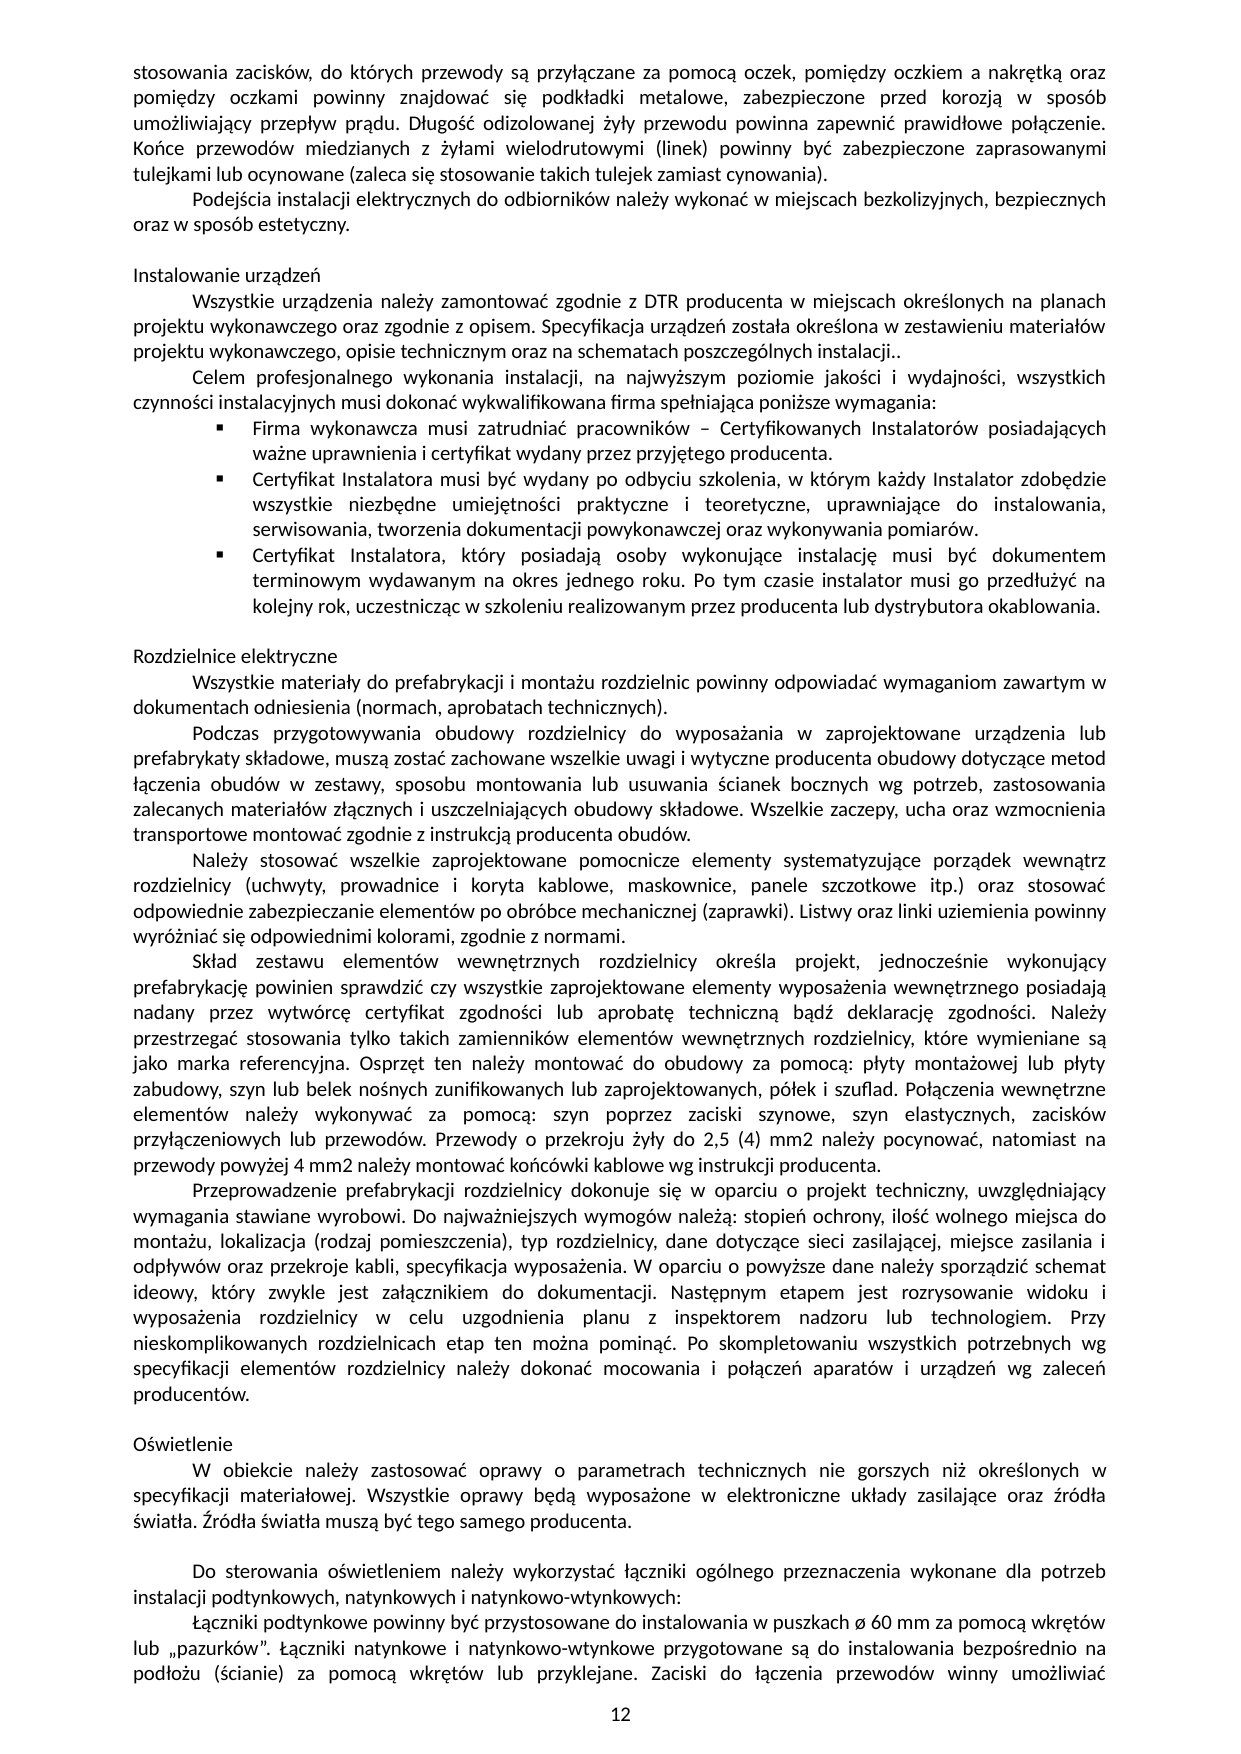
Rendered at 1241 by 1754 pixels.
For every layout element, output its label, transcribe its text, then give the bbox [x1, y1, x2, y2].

text Wszystkie materiały do prefabrykacji i montażu rozdzielnic powinny odpowiadać wymaganiom zawartym w dokumentach odniesienia (normach, aprobatach technicznych). [133, 669, 1108, 720]
text W obiekcie należy zastosować oprawy o parametrach technicznych nie gorszych niż określonych w specyfikacji materiałowej. Wszystkie oprawy będą wyposażone w elektroniczne układy zasilające oraz źródła światła. Źródła światła muszą być tego samego producenta. [133, 1457, 1108, 1533]
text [133, 1609, 1108, 1686]
text Do sterowania oświetleniem należy wykorzystać łączniki ogólnego przeznaczenia wykonane dla potrzeb instalacji podtynkowych, natynkowych i natynkowo-wtynkowych: [133, 1559, 1108, 1609]
text Przeprowadzenie prefabrykacji rozdzielnicy dokonuje się w oparciu o projekt techniczny, uwzględniający wymagania stawiane wyrobowi. Do najważniejszych wymogów należą: stopień ochrony, ilość wolnego miejsca do montażu, lokalizacja (rodzaj pomieszczenia), typ rozdzielnicy, dane dotyczące sieci zasilającej, miejsce zasilania i odpływów oraz przekroje kabli, specyfikacja wyposażenia. W oparciu o powyższe dane należy sporządzić schemat ideowy, który zwykle jest załącznikiem do dokumentacji. Następnym etapem jest rozrysowanie widoku i wyposażenia rozdzielnicy w celu uzgodnienia planu z inspektorem nadzoru lub technologiem. Przy nieskomplikowanych rozdzielnicach etap ten można pominąć. Po skompletowaniu wszystkich potrzebnych wg specyfikacji elementów rozdzielnicy należy dokonać mocowania i połączeń aparatów i urządzeń wg zaleceń producentów. [133, 1177, 1108, 1406]
text Celem profesjonalnego wykonania instalacji, na najwyższym poziomie jakości i wydajności, wszystkich czynności instalacyjnych musi dokonać wykwalifikowana firma spełniająca poniższe wymagania: [133, 364, 1108, 415]
text Certyfikat Instalatora, który posiadają osoby wykonujące instalację musi być dokumentem terminowym wydawanym na okres jednego roku. Po tym czasie instalator musi go przedłużyć na kolejny rok, uczestnicząc w szkoleniu realizowanym przez producenta lub dystrybutora okablowania. [215, 542, 1108, 618]
text Skład zestawu elementów wewnętrznych rozdzielnicy określa projekt, jednocześnie wykonujący prefabrykację powinien sprawdzić czy wszystkie zaprojektowane elementy wyposażenia wewnętrznego posiadają nadany przez wytwórcę certyfikat zgodności lub aprobatę techniczną bądź deklarację zgodności. Należy przestrzegać stosowania tylko takich zamienników elementów wewnętrznych rozdzielnicy, które wymieniane są jako marka referencyjna. Osprzęt ten należy montować do obudowy za pomocą: płyty montażowej lub płyty zabudowy, szyn lub belek nośnych zunifikowanych lub zaprojektowanych, półek i szuflad. Połączenia wewnętrzne elementów należy wykonywać za pomocą: szyn poprzez zaciski szynowe, szyn elastycznych, zacisków przyłączeniowych lub przewodów. Przewody o przekroju żyły do 2,5 (4) mm2 należy pocynować, natomiast na przewody powyżej 4 mm2 należy montować końcówki kablowe wg instrukcji producenta. [133, 949, 1108, 1177]
text Firma wykonawcza musi zatrudniać pracowników – Certyfikowanych Instalatorów posiadających ważne uprawnienia i certyfikat wydany przez przyjętego producenta. [215, 415, 1108, 466]
text Podczas przygotowywania obudowy rozdzielnicy do wyposażania w zaprojektowane urządzenia lub prefabrykaty składowe, muszą zostać zachowane wszelkie uwagi i wytyczne producenta obudowy dotyczące metod łączenia obudów w zestawy, sposobu montowania lub usuwania ścianek bocznych wg potrzeb, zastosowania zalecanych materiałów złącznych i uszczelniających obudowy składowe. Wszelkie zaczepy, ucha oraz wzmocnienia transportowe montować zgodnie z instrukcją producenta obudów. [133, 720, 1108, 847]
text Należy stosować wszelkie zaprojektowane pomocnicze elementy systematyzujące porządek wewnątrz rozdzielnicy (uchwyty, prowadnice i koryta kablowe, maskownice, panele szczotkowe itp.) oraz stosować odpowiednie zabezpieczanie elementów po obróbce mechanicznej (zaprawki). Listwy oraz linki uziemienia powinny wyróżniać się odpowiednimi kolorami, zgodnie z normami. [133, 847, 1108, 949]
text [133, 59, 1108, 186]
text Rozdzielnice elektryczne [133, 644, 1108, 669]
text Oświetlenie [133, 1432, 1108, 1457]
text Instalowanie urządzeń [133, 262, 1108, 288]
text Wszystkie urządzenia należy zamontować zgodnie z DTR producenta w miejscach określonych na planach projektu wykonawczego oraz zgodnie z opisem. Specyfikacja urządzeń została określona w zestawieniu materiałów projektu wykonawczego, opisie technicznym oraz na schematach poszczególnych instalacji.. [133, 288, 1108, 364]
text Podejścia instalacji elektrycznych do odbiorników należy wykonać w miejscach bezkolizyjnych, bezpiecznych oraz w sposób estetyczny. [133, 186, 1108, 237]
text Certyfikat Instalatora musi być wydany po odbyciu szkolenia, w którym każdy Instalator zdobędzie wszystkie niezbędne umiejętności praktyczne i teoretyczne, uprawniające do instalowania, serwisowania, tworzenia dokumentacji powykonawczej oraz wykonywania pomiarów. [215, 466, 1108, 542]
